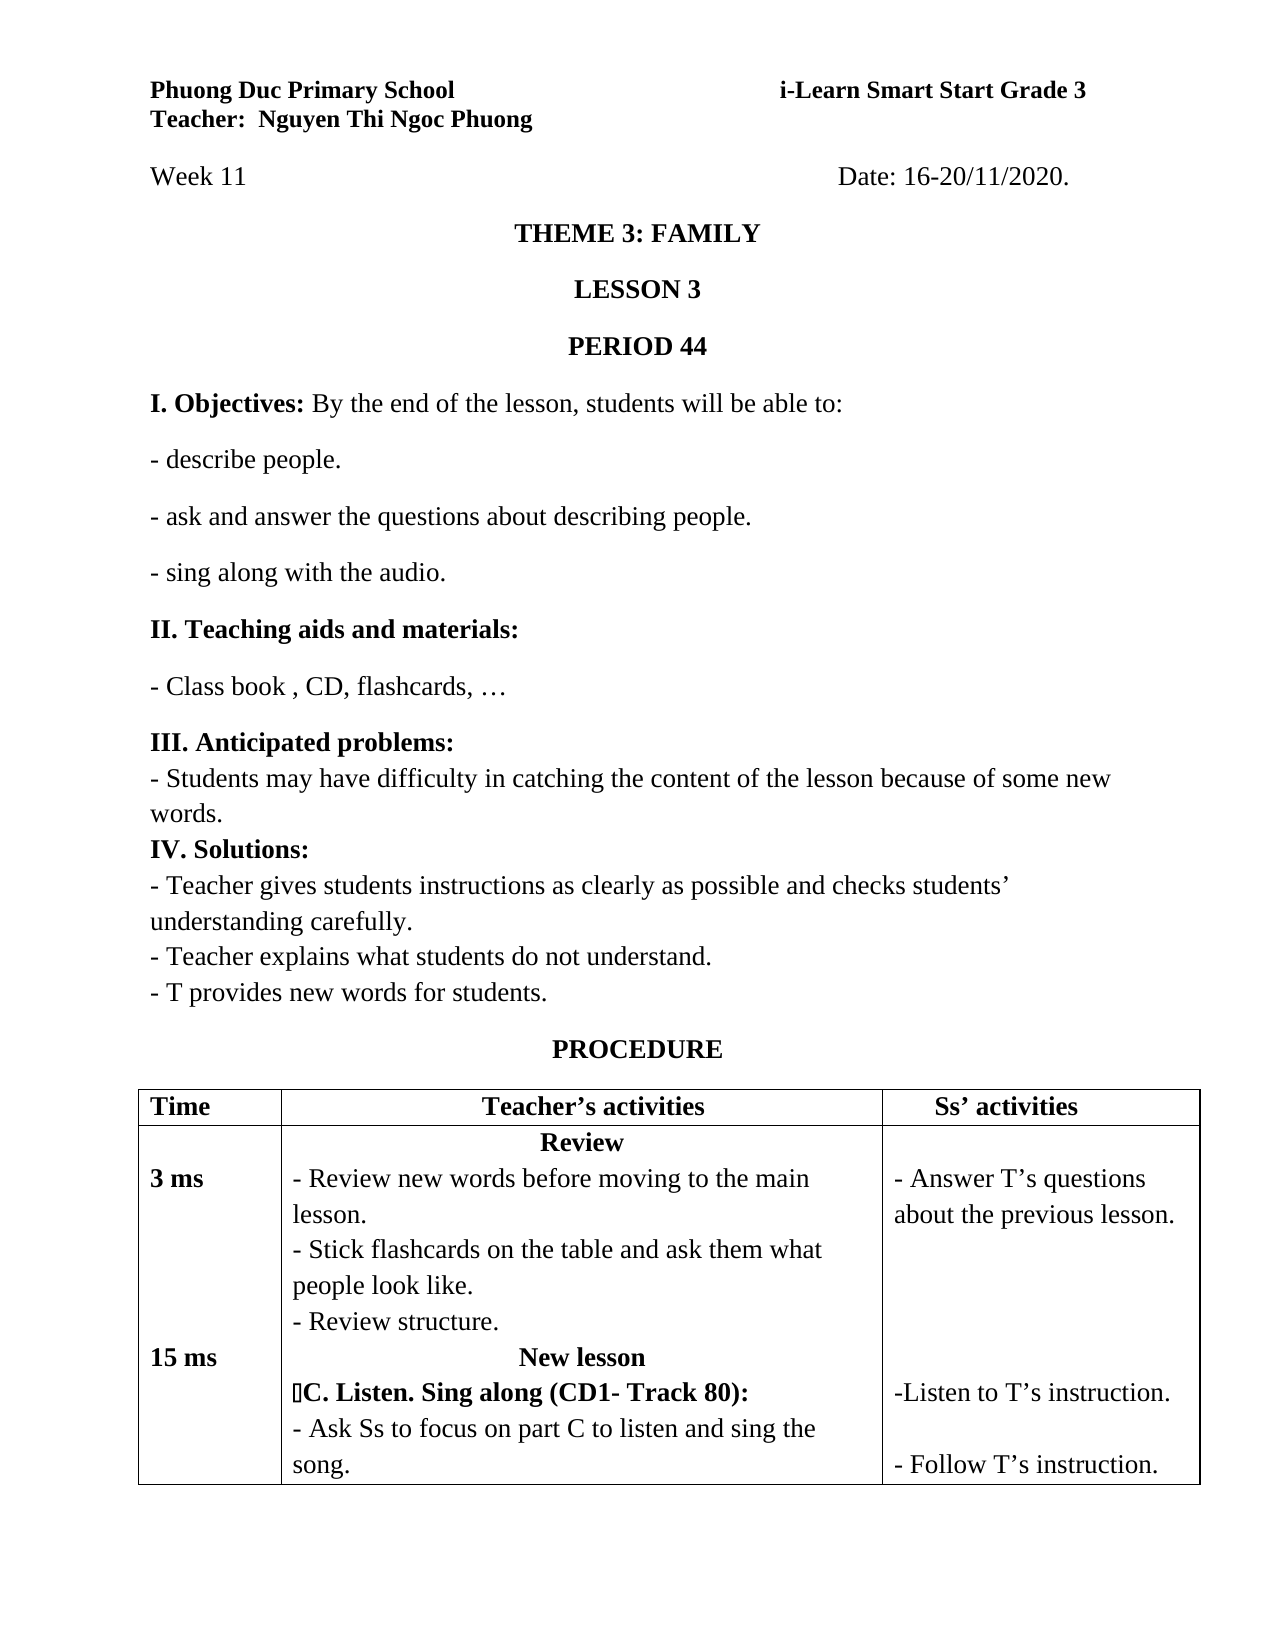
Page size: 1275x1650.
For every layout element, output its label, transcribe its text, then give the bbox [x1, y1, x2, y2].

text II. Teaching aids and materials: [150, 613, 1125, 644]
text - sing along with the audio. [150, 556, 1125, 588]
text - ask and answer the questions about describing people. [150, 500, 1125, 531]
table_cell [282, 1126, 882, 1484]
table_header Time [139, 1090, 281, 1125]
text - describe people. [150, 443, 1125, 474]
text III. Anticipated problems: [150, 726, 1125, 757]
text Week 11 Date: 16-20/11/2020. [150, 161, 1125, 192]
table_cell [883, 1126, 1199, 1484]
text IV. Solutions: [150, 833, 1125, 864]
text - Students may have difficulty in catching the content of the lesson because of some new words. [150, 762, 1125, 829]
text - Teacher explains what students do not understand. [150, 941, 1125, 972]
text PROCEDURE [150, 1033, 1125, 1064]
text THEME 3: FAMILY [150, 217, 1125, 248]
text - T provides new words for students. [150, 976, 1125, 1007]
table_header Ss’ activities [883, 1090, 1199, 1125]
text - Class book , CD, flashcards, … [150, 669, 1125, 701]
text I. Objectives: By the end of the lesson, students will be able to: [150, 387, 1125, 418]
table_header Teacher’s activities [282, 1090, 882, 1125]
text - Teacher gives students instructions as clearly as possible and checks students’ understanding carefully. [150, 869, 1125, 936]
text LESSON 3 [150, 274, 1125, 305]
text PERIOD 44 [150, 330, 1125, 361]
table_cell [139, 1126, 281, 1484]
